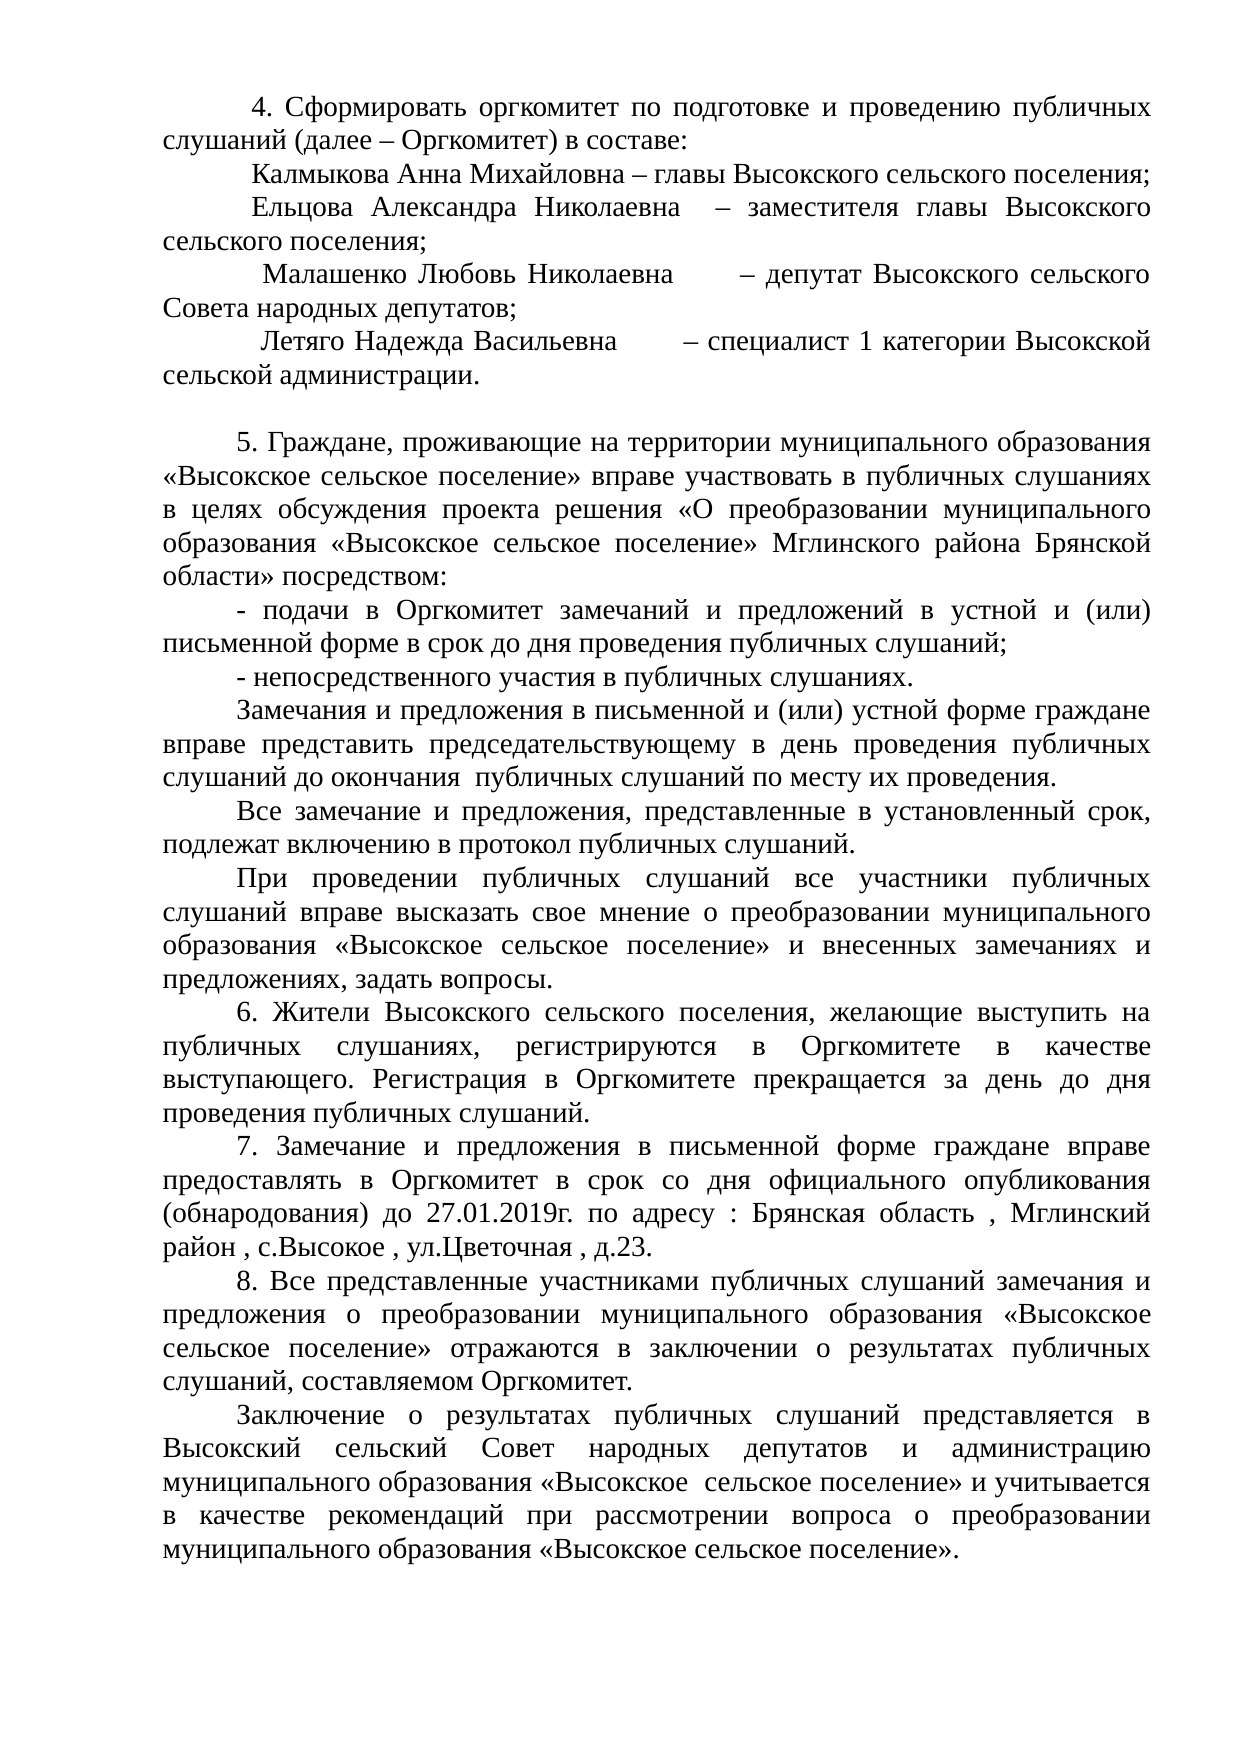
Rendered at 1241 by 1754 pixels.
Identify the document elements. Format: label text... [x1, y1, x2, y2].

text Замечания и предложения в письменной и (или) устной форме граждане вправе представить председательствующему в день проведения публичных слушаний до окончания публичных слушаний по месту их проведения. [162, 692, 1152, 793]
text Ельцова Александра Николаевна – заместителя главы Высокского сельского поселения; [162, 189, 1152, 256]
text Все замечание и предложения, представленные в установленный срок, подлежат включению в протокол публичных слушаний. [162, 793, 1152, 860]
text 5. Граждане, проживающие на территории муниципального образования «Высокское сельское поселение» вправе участвовать в публичных слушаниях в целях обсуждения проекта решения «О преобразовании муниципального образования «Высокское сельское поселение» Мглинского района Брянской области» посредством: [162, 424, 1152, 592]
text 6. Жители Высокского сельского поселения, желающие выступить на публичных слушаниях, регистрируются в Оргкомитете в качестве выступающего. Регистрация в Оргкомитете прекращается за день до дня проведения публичных слушаний. [162, 994, 1152, 1128]
text При проведении публичных слушаний все участники публичных слушаний вправе высказать свое мнение о преобразовании муниципального образования «Высокское сельское поселение» и внесенных замечаниях и предложениях, задать вопросы. [162, 860, 1152, 994]
text Летяго Надежда Васильевна – специалист 1 категории Высокской сельской администрации. [162, 323, 1152, 391]
text Малашенко Любовь Николаевна – депутат Высокского сельского Совета народных депутатов; [162, 256, 1152, 323]
text Заключение о результатах публичных слушаний представляется в Высокский сельский Совет народных депутатов и администрацию муниципального образования «Высокское сельское поселение» и учитывается в качестве рекомендаций при рассмотрении вопроса о преобразовании муниципального образования «Высокское сельское поселение». [162, 1397, 1152, 1564]
text 4. Сформировать оргкомитет по подготовке и проведению публичных слушаний (далее – Оргкомитет) в составе: [162, 89, 1152, 156]
text Калмыкова Анна Михайловна – главы Высокского сельского поселения; [162, 156, 1152, 189]
text - непосредственного участия в публичных слушаниях. [162, 659, 1152, 692]
text 7. Замечание и предложения в письменной форме граждане вправе предоставлять в Оргкомитет в срок со дня официального опубликования (обнародования) до 27.01.2019г. по адресу : Брянская область , Мглинский район , с.Высокое , ул.Цветочная , д.23. [162, 1128, 1152, 1263]
text 8. Все представленные участниками публичных слушаний замечания и предложения о преобразовании муниципального образования «Высокское сельское поселение» отражаются в заключении о результатах публичных слушаний, составляемом Оргкомитет. [162, 1263, 1152, 1397]
text - подачи в Оргкомитет замечаний и предложений в устной и (или) письменной форме в срок до дня проведения публичных слушаний; [162, 592, 1152, 659]
